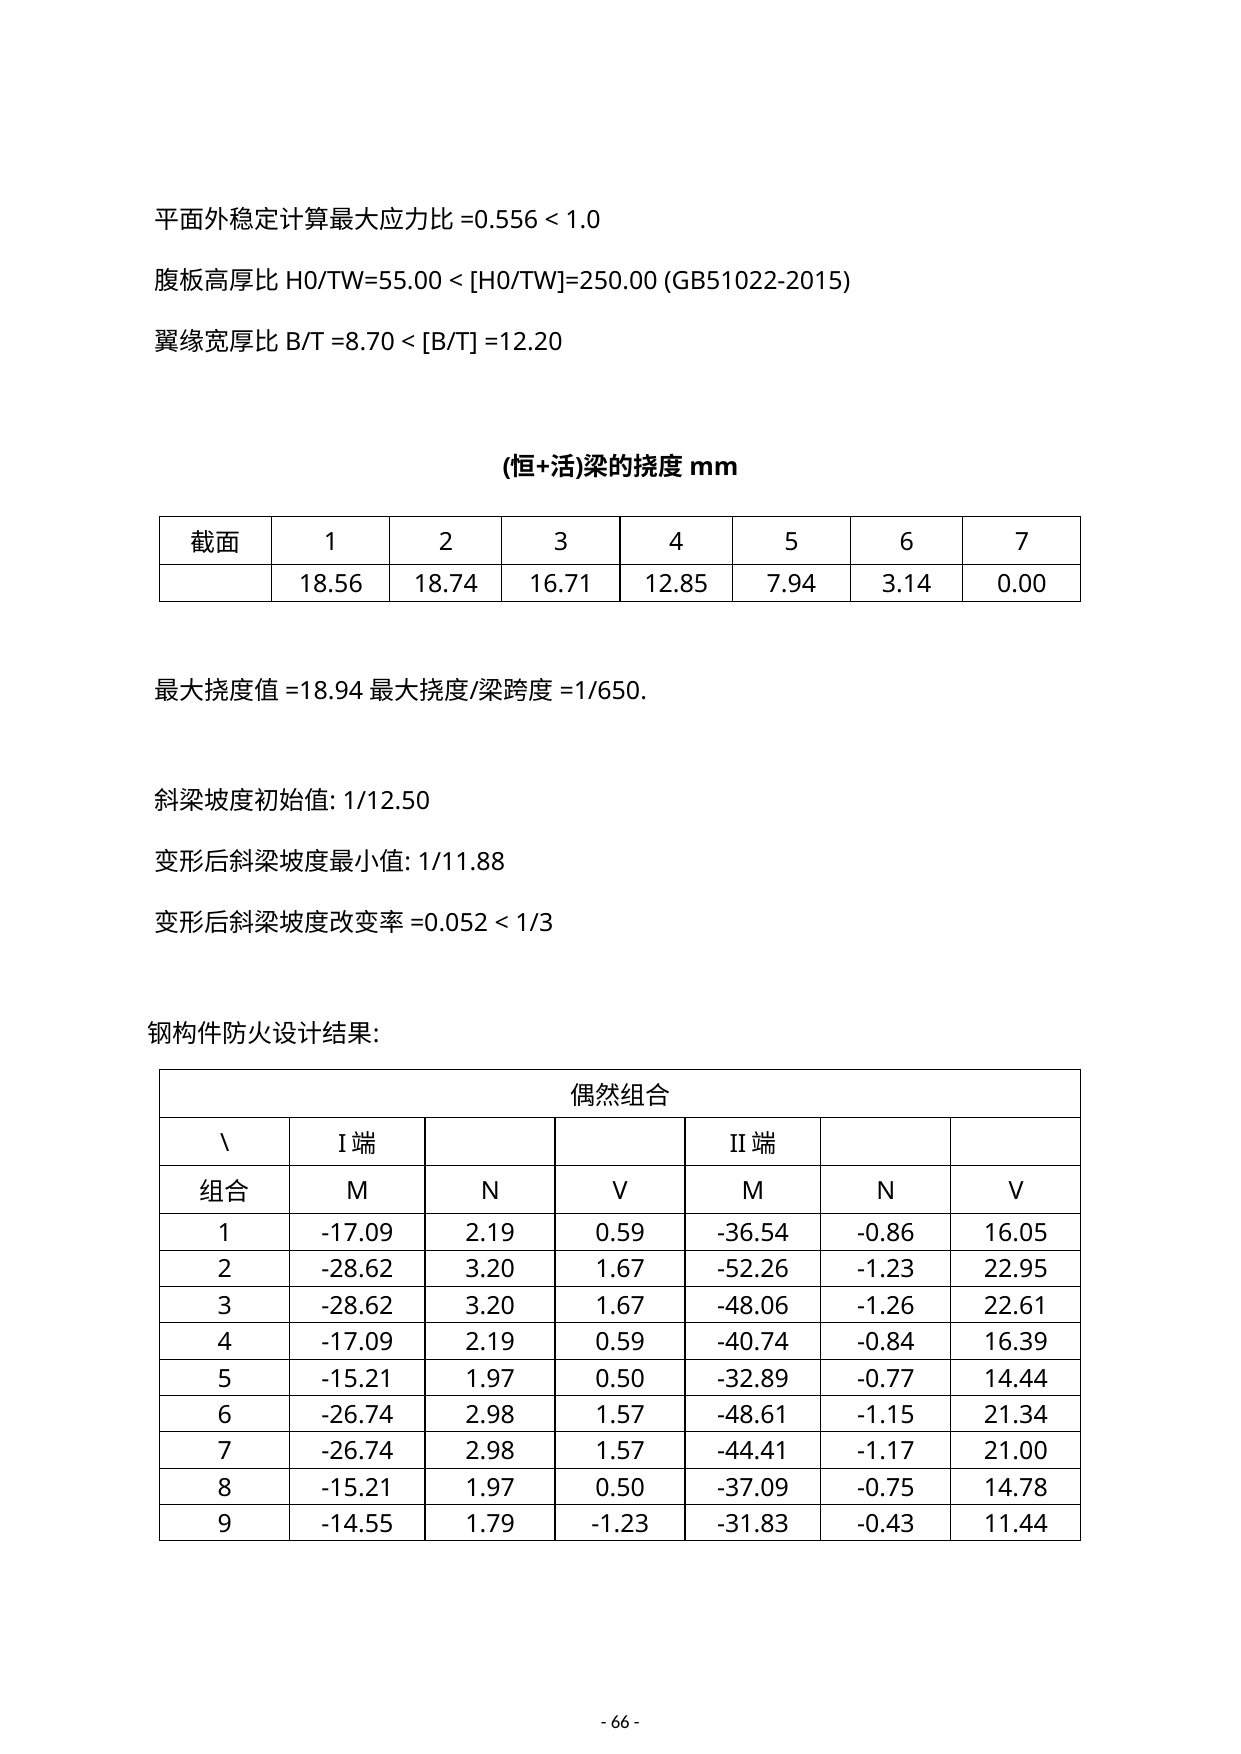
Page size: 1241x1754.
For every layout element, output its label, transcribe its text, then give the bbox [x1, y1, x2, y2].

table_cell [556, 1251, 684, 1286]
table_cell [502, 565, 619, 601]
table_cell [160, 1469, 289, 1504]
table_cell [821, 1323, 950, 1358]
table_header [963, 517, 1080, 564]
text 腹板高厚比 H0/TW=55.00 < [H0/TW]=250.00 (GB51022-2015) [148, 255, 1093, 302]
text 斜梁坡度初始值: 1/12.50 [148, 775, 1093, 822]
text 钢构件防火设计结果: [148, 1008, 1093, 1055]
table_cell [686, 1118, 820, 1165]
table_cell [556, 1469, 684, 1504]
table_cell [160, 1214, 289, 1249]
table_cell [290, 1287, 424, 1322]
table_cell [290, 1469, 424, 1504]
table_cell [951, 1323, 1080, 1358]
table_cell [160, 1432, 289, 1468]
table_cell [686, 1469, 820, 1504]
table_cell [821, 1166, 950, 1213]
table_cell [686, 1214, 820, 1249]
text 平面外稳定计算最大应力比 =0.556 < 1.0 [148, 194, 1093, 241]
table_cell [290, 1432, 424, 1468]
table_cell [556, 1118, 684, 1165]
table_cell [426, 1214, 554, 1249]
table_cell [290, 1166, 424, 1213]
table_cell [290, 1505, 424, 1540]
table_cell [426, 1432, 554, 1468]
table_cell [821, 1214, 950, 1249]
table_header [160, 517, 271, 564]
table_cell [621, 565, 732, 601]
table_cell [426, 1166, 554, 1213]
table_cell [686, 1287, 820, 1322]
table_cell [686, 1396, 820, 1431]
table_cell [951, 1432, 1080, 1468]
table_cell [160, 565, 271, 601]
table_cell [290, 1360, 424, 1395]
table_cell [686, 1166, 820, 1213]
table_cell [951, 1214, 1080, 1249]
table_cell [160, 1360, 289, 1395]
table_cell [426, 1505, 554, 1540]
text (恒+活)梁的挠度 mm [148, 441, 1093, 488]
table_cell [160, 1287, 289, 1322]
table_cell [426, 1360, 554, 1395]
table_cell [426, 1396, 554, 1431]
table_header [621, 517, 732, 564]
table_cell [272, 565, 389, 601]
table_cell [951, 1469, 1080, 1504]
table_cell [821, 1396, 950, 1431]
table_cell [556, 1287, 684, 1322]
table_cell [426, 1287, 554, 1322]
text 翼缘宽厚比 B/T =8.70 < [B/T] =12.20 [148, 316, 1093, 363]
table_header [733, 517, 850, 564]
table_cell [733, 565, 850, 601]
text 变形后斜梁坡度最小值: 1/11.88 [148, 836, 1093, 883]
text 变形后斜梁坡度改变率 =0.052 < 1/3 [148, 897, 1093, 944]
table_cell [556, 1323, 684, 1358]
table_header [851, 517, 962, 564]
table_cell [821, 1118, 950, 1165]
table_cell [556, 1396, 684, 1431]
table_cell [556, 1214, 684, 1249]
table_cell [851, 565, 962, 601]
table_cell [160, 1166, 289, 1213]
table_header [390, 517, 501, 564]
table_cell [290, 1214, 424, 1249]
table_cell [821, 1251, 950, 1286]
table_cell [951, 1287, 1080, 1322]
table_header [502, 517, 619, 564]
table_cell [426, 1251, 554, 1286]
text 最大挠度值 =18.94 最大挠度/梁跨度 =1/650. [148, 665, 1093, 712]
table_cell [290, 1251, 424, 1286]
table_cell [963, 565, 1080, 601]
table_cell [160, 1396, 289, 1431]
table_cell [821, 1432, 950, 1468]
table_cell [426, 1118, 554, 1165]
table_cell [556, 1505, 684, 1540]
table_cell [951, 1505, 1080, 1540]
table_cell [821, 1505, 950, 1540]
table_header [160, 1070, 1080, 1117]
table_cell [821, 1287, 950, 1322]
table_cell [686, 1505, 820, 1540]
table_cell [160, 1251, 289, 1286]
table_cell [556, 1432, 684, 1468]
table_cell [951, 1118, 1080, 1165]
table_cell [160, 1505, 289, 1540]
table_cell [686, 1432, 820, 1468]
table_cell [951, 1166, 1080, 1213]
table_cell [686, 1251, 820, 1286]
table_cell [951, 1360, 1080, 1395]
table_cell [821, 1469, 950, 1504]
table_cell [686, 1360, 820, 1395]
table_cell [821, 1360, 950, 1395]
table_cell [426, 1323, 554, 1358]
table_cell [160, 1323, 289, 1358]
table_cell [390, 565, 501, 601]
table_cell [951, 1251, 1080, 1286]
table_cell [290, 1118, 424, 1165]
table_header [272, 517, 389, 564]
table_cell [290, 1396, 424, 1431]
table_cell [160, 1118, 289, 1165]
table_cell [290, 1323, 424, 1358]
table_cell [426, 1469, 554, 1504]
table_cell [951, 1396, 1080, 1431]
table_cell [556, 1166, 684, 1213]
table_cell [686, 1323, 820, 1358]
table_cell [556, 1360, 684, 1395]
